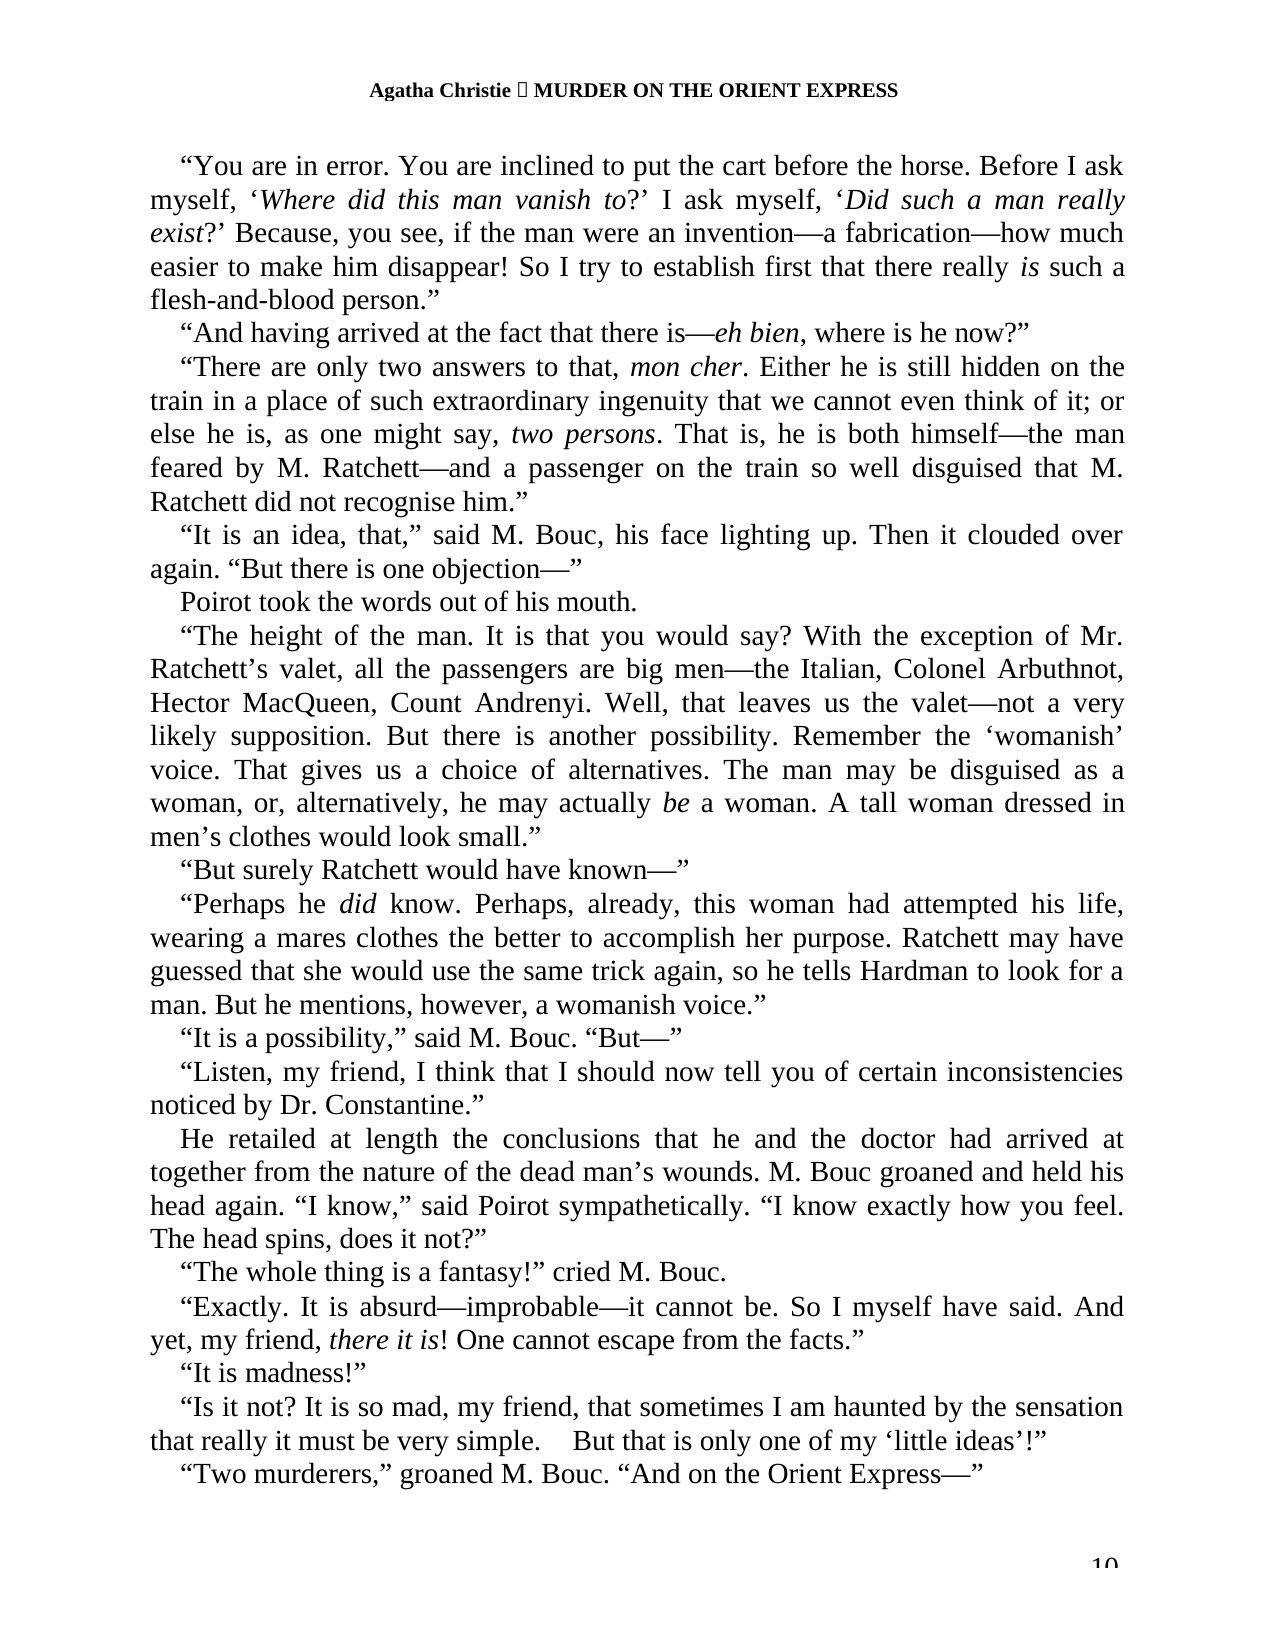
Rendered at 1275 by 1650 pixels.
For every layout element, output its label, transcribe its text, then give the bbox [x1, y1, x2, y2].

text “Listen, my friend, I think that I should now tell you of certain inconsistencies noticed by Dr. Constantine.” [150, 1054, 1125, 1121]
text “You are in error. You are inclined to put the cart before the horse. Before I ask myself, ‘Where did this man vanish to?’ I ask myself, ‘Did such a man really exist?’ Because, you see, if the man were an invention—a fabrication—how much easier to make him disappear! So I try to establish first that there really is such a flesh-and-blood person.” [150, 148, 1125, 316]
text Poirot took the words out of his mouth. [180, 584, 1137, 618]
text “It is a possibility,” said M. Bouc. “But—” [180, 1020, 1137, 1054]
text “And having arrived at the fact that there is—eh bien, where is he now?” [180, 316, 1137, 349]
text “Two murderers,” groaned M. Bouc. “And on the Orient Express—” [180, 1456, 1137, 1490]
text He retailed at length the conclusions that he and the doctor had arrived at together from the nature of the dead man’s wounds. M. Bouc groaned and held his head again. “I know,” said Poirot sympathetically. “I know exactly how you feel. The head spins, does it not?” [150, 1121, 1126, 1255]
text “But surely Ratchett would have known—” [180, 853, 1137, 886]
text “It is an idea, that,” said M. Bouc, his face lighting up. Then it clouded over again. “But there is one objection—” [150, 517, 1125, 584]
text “Exactly. It is absurd—improbable—it cannot be. So I myself have said. And yet, my friend, there it is! One cannot escape from the facts.” [150, 1289, 1125, 1356]
text “There are only two answers to that, mon cher. Either he is still hidden on the train in a place of such extraordinary ingenuity that we cannot even think of it; or else he is, as one might say, two persons. That is, he is both himself—the man feared by M. Ratchett—and a passenger on the train so well disguised that M. Ratchett did not recognise him.” [150, 349, 1125, 517]
text “The height of the man. It is that you would say? With the exception of Mr. Ratchett’s valet, all the passengers are big men—the Italian, Colonel Arbuthnot, Hector MacQueen, Count Andrenyi. Well, that leaves us the valet—not a very likely supposition. But there is another possibility. Remember the ‘womanish’ voice. That gives us a choice of alternatives. The man may be disguised as a woman, or, alternatively, he may actually be a woman. A tall woman dressed in men’s clothes would look small.” [150, 618, 1126, 853]
text “It is madness!” [180, 1356, 1137, 1389]
text “Perhaps he did know. Perhaps, already, this woman had attempted his life, wearing a mares clothes the better to accomplish her purpose. Ratchett may have guessed that she would use the same trick again, so he tells Hardman to look for a man. But he mentions, however, a womanish voice.” [150, 886, 1126, 1020]
text “The whole thing is a fantasy!” cried M. Bouc. [180, 1255, 1137, 1289]
text “Is it not? It is so mad, my friend, that sometimes I am haunted by the sensation that really it must be very simple. But that is only one of my ‘little ideas’!” [150, 1389, 1125, 1456]
